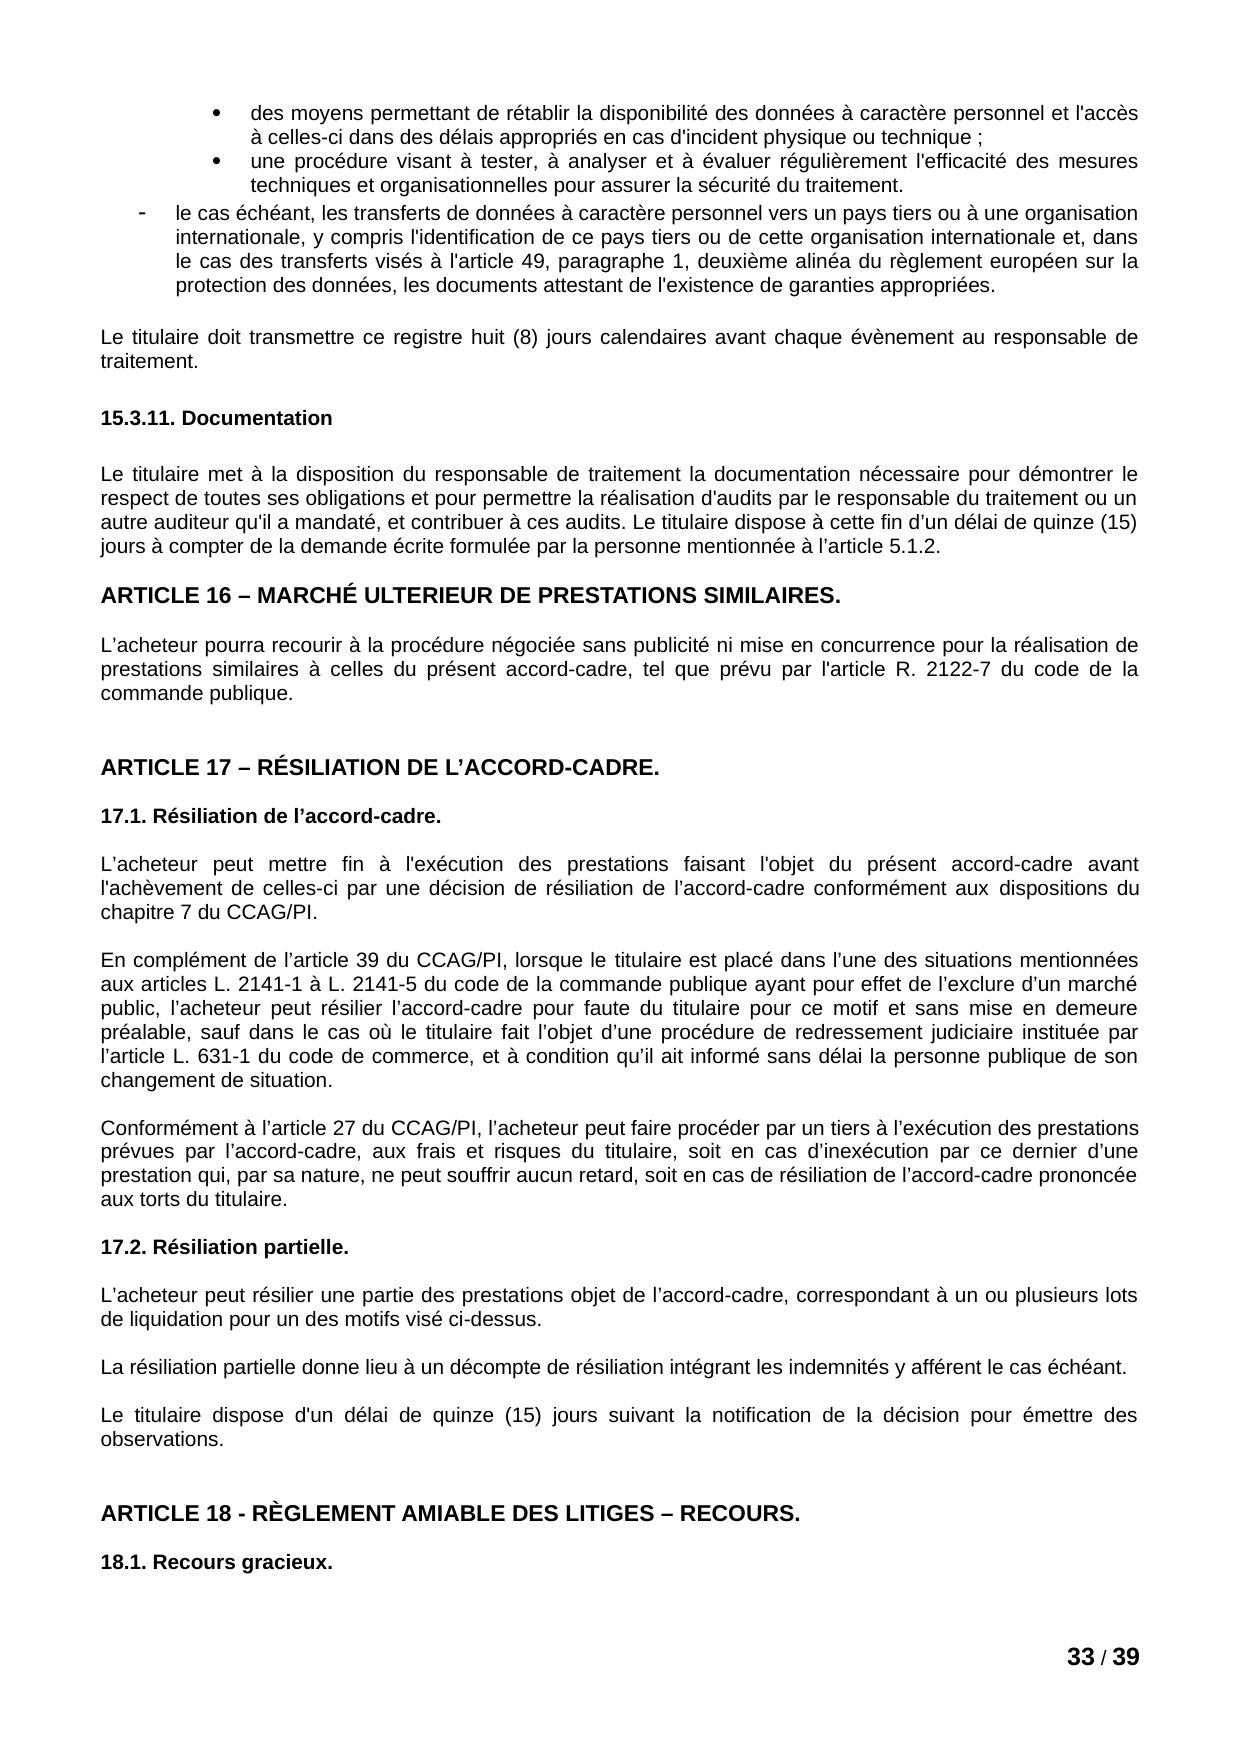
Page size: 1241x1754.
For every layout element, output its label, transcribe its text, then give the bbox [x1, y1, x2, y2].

text La résiliation partielle donne lieu à un décompte de résiliation intégrant les indemnités y afférent le cas échéant. [100, 1355, 1140, 1379]
subtitle ARTICLE 16 – MARCHÉ ULTERIEUR DE PRESTATIONS SIMILAIRES. [100, 582, 1140, 609]
text L’acheteur pourra recourir à la procédure négociée sans publicité ni mise en concurrence pour la réalisation de prestations similaires à celles du présent accord-cadre, tel que prévu par l'article R. 2122-7 du code de la commande publique. [100, 633, 1140, 705]
list des moyens permettant de rétablir la disponibilité des données à caractère personnel et l'accès à celles-ci dans des délais appropriés en cas d'incident physique ou technique ; [213, 100, 1140, 148]
text En complément de l’article 39 du CCAG/PI, lorsque le titulaire est placé dans l’une des situations mentionnées aux articles L. 2141-1 à L. 2141-5 du code de la commande publique ayant pour effet de l’exclure d’un marché public, l’acheteur peut résilier l’accord-cadre pour faute du titulaire pour ce motif et sans mise en demeure préalable, sauf dans le cas où le titulaire fait l’objet d’une procédure de redressement judiciaire instituée par l’article L. 631-1 du code de commerce, et à condition qu’il ait informé sans délai la personne publique de son changement de situation. [100, 948, 1140, 1091]
text L’acheteur peut résilier une partie des prestations objet de l’accord-cadre, correspondant à un ou plusieurs lots de liquidation pour un des motifs visé ci-dessus. [100, 1283, 1140, 1331]
text L’acheteur peut mettre fin à l'exécution des prestations faisant l'objet du présent accord-cadre avant l'achèvement de celles-ci par une décision de résiliation de l’accord-cadre conformément aux dispositions du chapitre 7 du CCAG/PI. [100, 852, 1140, 924]
subtitle ARTICLE 18 - RÈGLEMENT AMIABLE DES LITIGES – RECOURS. [100, 1500, 1140, 1526]
text Conformément à l’article 27 du CCAG/PI, l’acheteur peut faire procéder par un tiers à l’exécution des prestations prévues par l’accord-cadre, aux frais et risques du titulaire, soit en cas d’inexécution par ce dernier d’une prestation qui, par sa nature, ne peut souffrir aucun retard, soit en cas de résiliation de l’accord-cadre prononcée aux torts du titulaire. [100, 1115, 1140, 1211]
subtitle 17.2. Résiliation partielle. [100, 1235, 1140, 1259]
subtitle 18.1. Recours gracieux. [100, 1550, 1140, 1574]
text Le titulaire dispose d'un délai de quinze (15) jours suivant la notification de la décision pour émettre des observations. [100, 1403, 1140, 1451]
list le cas échéant, les transferts de données à caractère personnel vers un pays tiers ou à une organisation internationale, y compris l'identification de ce pays tiers ou de cette organisation internationale et, dans le cas des transferts visés à l'article 49, paragraphe 1, deuxième alinéa du règlement européen sur la protection des données, les documents attestant de l'existence de garanties appropriées. [138, 196, 1140, 297]
subtitle 17.1. Résiliation de l’accord-cadre. [100, 804, 1140, 828]
subtitle ARTICLE 17 – RÉSILIATION DE L’ACCORD-CADRE. [100, 754, 1140, 780]
text 15.3.11. Documentation [100, 405, 1140, 429]
list une procédure visant à tester, à analyser et à évaluer régulièrement l'efficacité des mesures techniques et organisationnelles pour assurer la sécurité du traitement. [213, 148, 1140, 196]
text Le titulaire doit transmettre ce registre huit (8) jours calendaires avant chaque évènement au responsable de traitement. [100, 325, 1140, 373]
text Le titulaire met à la disposition du responsable de traitement la documentation nécessaire pour démontrer le respect de toutes ses obligations et pour permettre la réalisation d'audits par le responsable du traitement ou un autre auditeur qu'il a mandaté, et contribuer à ces audits. Le titulaire dispose à cette fin d’un délai de quinze (15) jours à compter de la demande écrite formulée par la personne mentionnée à l’article 5.1.2. [100, 462, 1140, 557]
